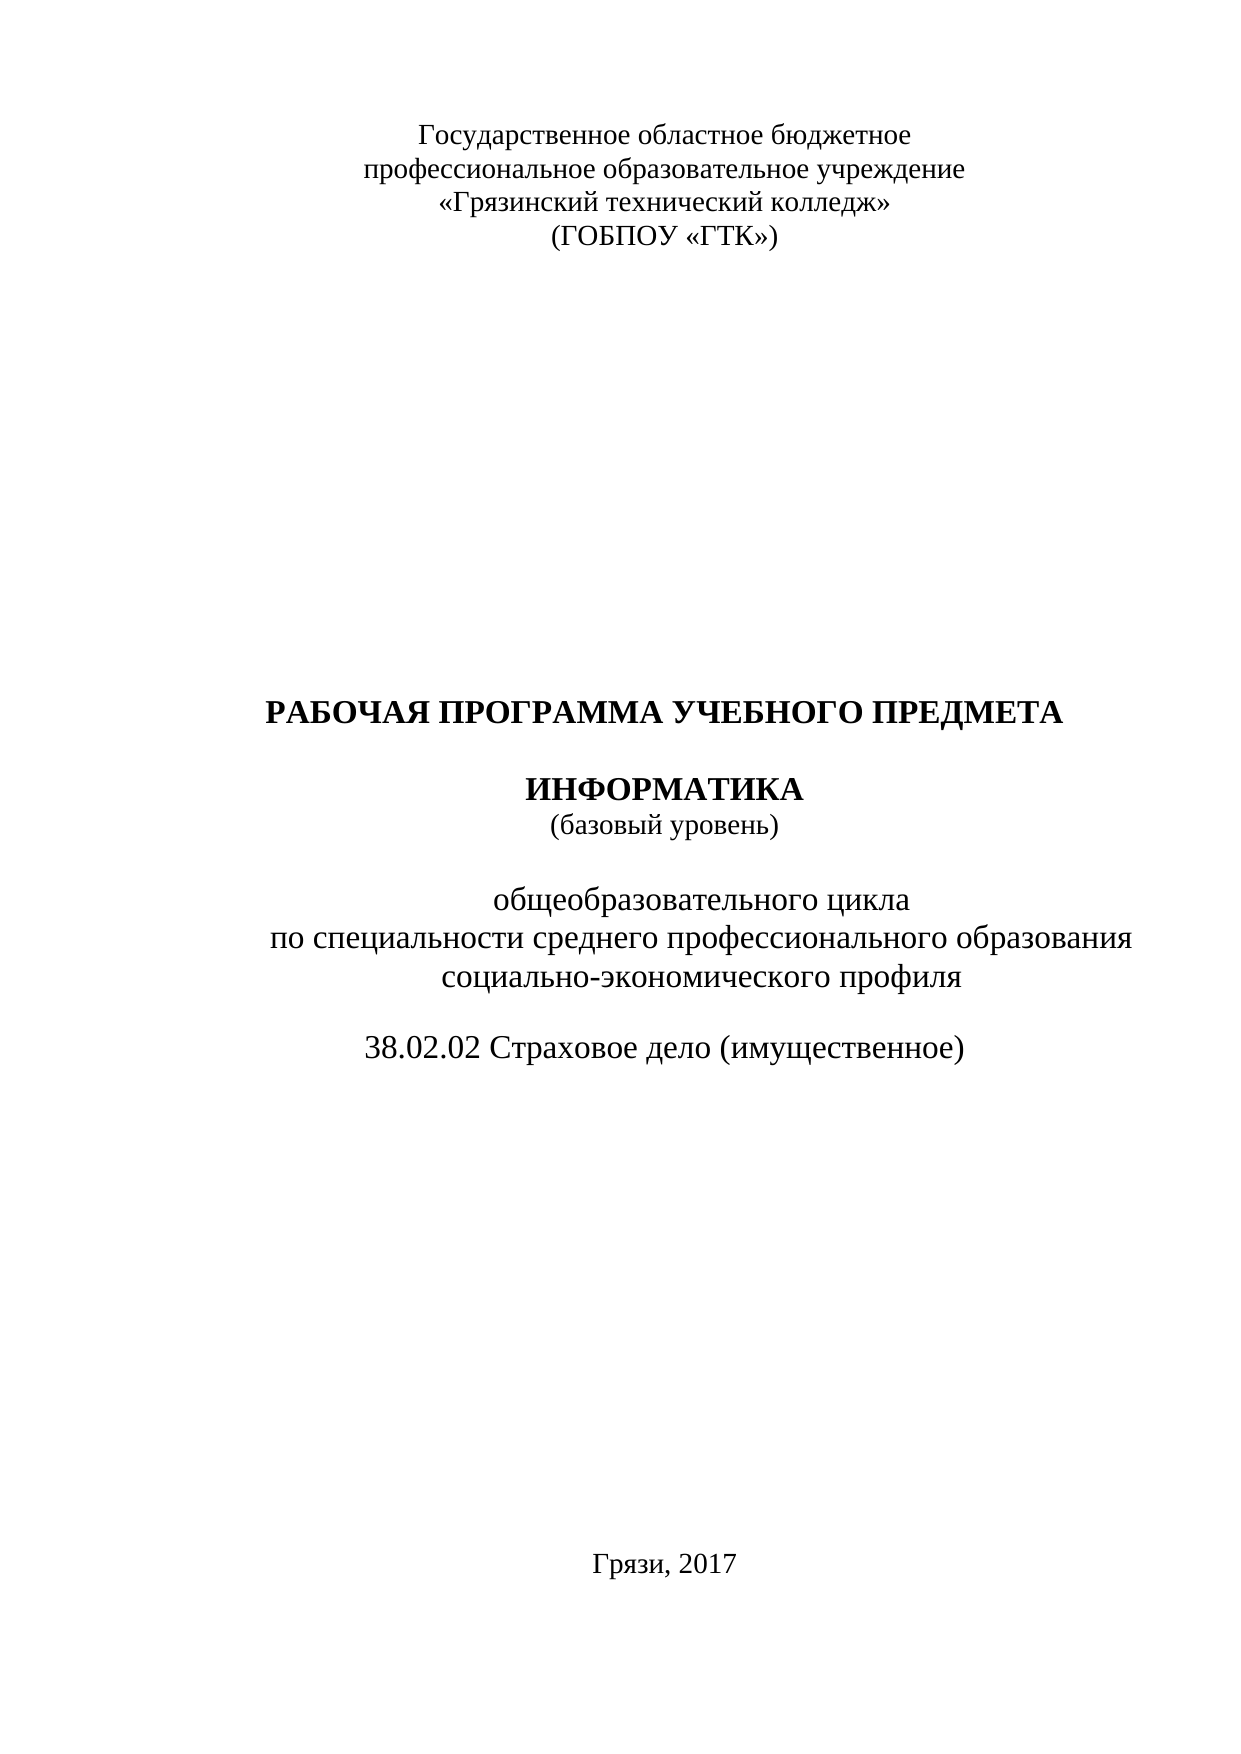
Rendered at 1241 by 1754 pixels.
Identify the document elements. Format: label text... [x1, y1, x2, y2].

text по специальности среднего профессионального образования [148, 918, 1181, 956]
text общеобразовательного цикла [148, 879, 1181, 918]
text (базовый уровень) [148, 807, 1181, 841]
text «Грязинский технический колледж» [148, 184, 1181, 218]
text Грязи, 2017 [148, 1546, 1181, 1580]
text социально-экономического профиля [148, 956, 1181, 994]
text 38.02.02 Страховое дело (имущественное) [148, 1028, 1181, 1066]
text ИНФОРМАТИКА [148, 769, 1181, 807]
text профессиональное образовательное учреждение [148, 151, 1181, 184]
text РАБОЧАЯ ПРОГРАММА УЧЕБНОГО ПРЕДМЕТА [148, 692, 1181, 731]
text (ГОБПОУ «ГТК») [148, 218, 1181, 252]
text Государственное областное бюджетное [148, 117, 1181, 151]
